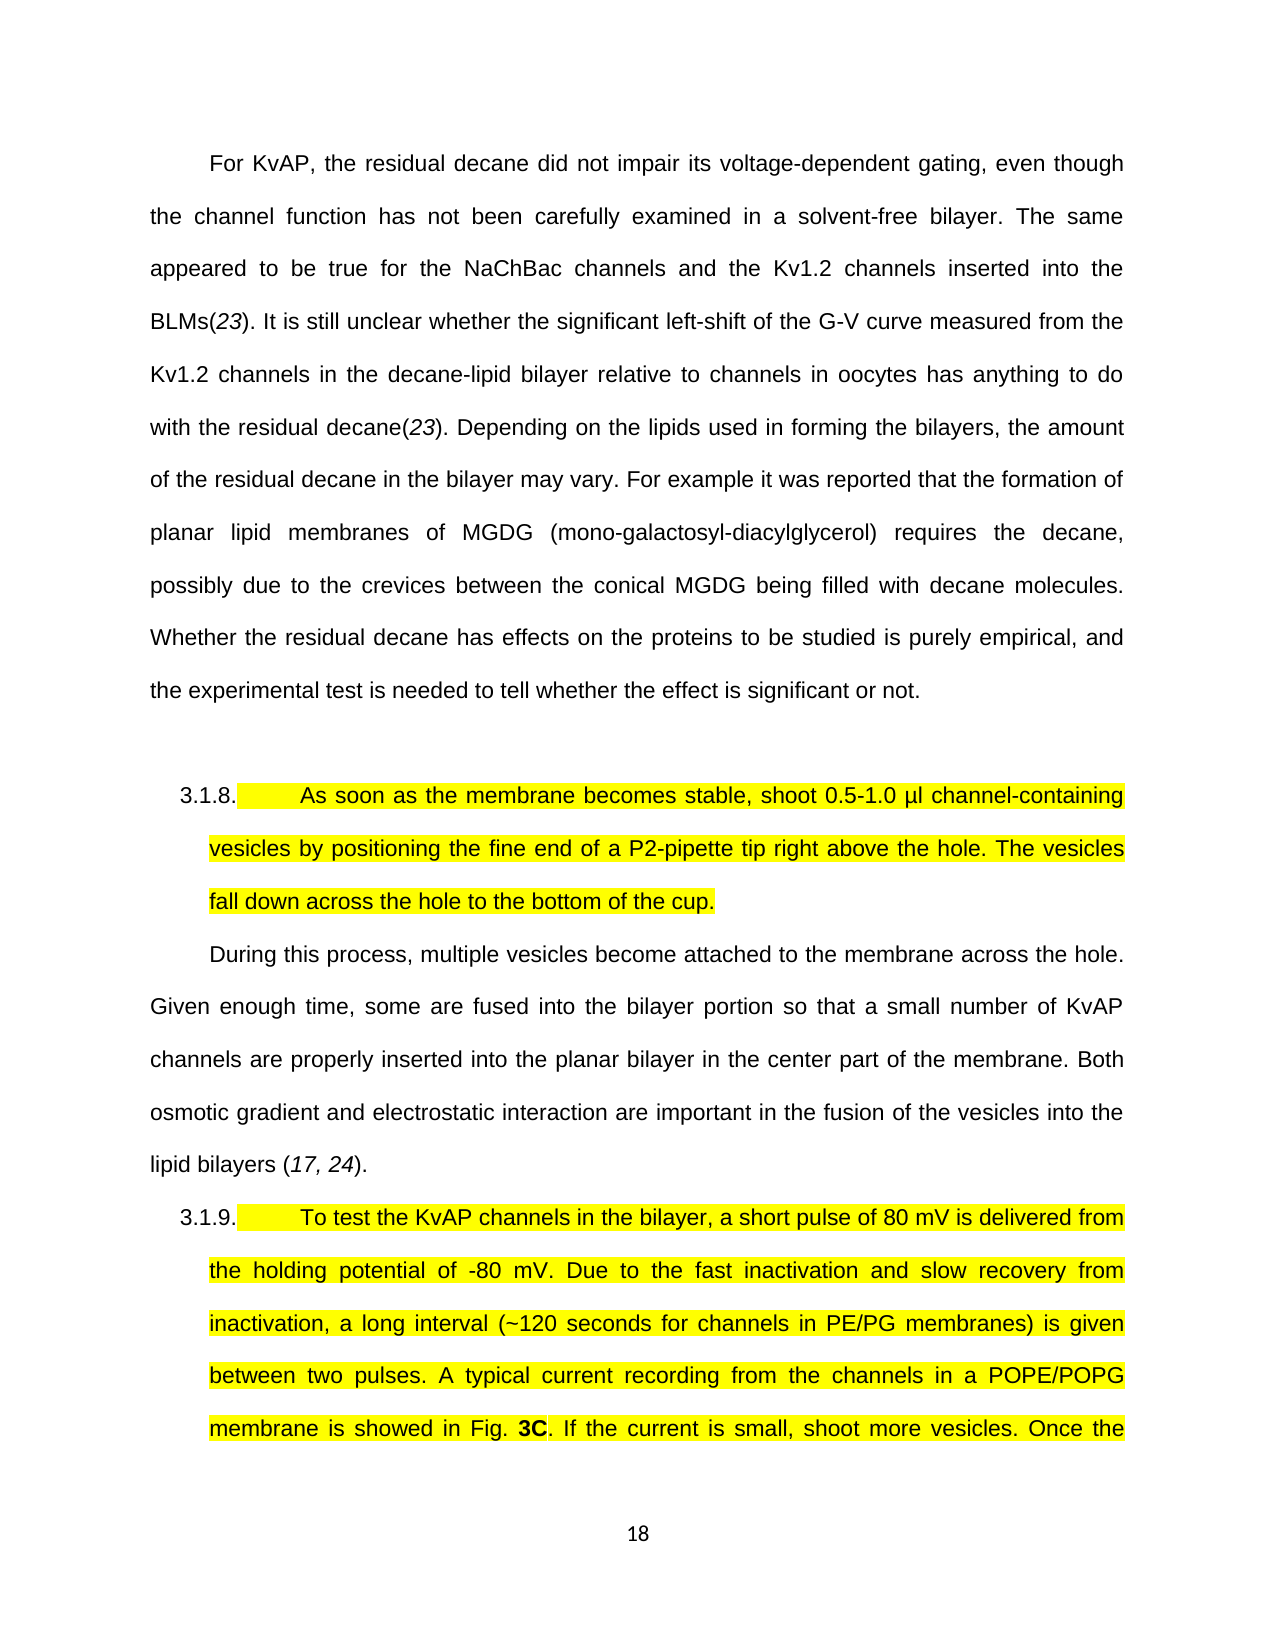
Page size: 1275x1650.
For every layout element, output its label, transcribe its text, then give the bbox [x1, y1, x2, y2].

text For KvAP, the residual decane did not impair its voltage-dependent gating, even though the channel function has not been carefully examined in a solvent-free bilayer. The same appeared to be true for the NaChBac channels and the Kv1.2 channels inserted into the BLMs(23). It is still unclear whether the significant left-shift of the G-V curve measured from the Kv1.2 channels in the decane-lipid bilayer relative to channels in oocytes has anything to do with the residual decane(23). Depending on the lipids used in forming the bilayers, the amount of the residual decane in the bilayer may vary. For example it was reported that the formation of planar lipid membranes of MGDG (mono-galactosyl-diacylglycerol) requires the decane, possibly due to the crevices between the conical MGDG being filled with decane molecules. Whether the residual decane has effects on the proteins to be studied is purely empirical, and the experimental test is needed to tell whether the effect is significant or not. [150, 150, 1125, 703]
list As soon as the membrane becomes stable, shoot 0.5-1.0 µl channel-containing vesicles by positioning the fine end of a P2-pipette tip right above the hole. The vesicles fall down across the hole to the bottom of the cup. [179, 782, 1125, 914]
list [179, 1204, 1125, 1441]
text During this process, multiple vesicles become attached to the membrane across the hole. Given enough time, some are fused into the bilayer portion so that a small number of KvAP channels are properly inserted into the planar bilayer in the center part of the membrane. Both osmotic gradient and electrostatic interaction are important in the fusion of the vesicles into the lipid bilayers (17, 24). [150, 941, 1125, 1178]
